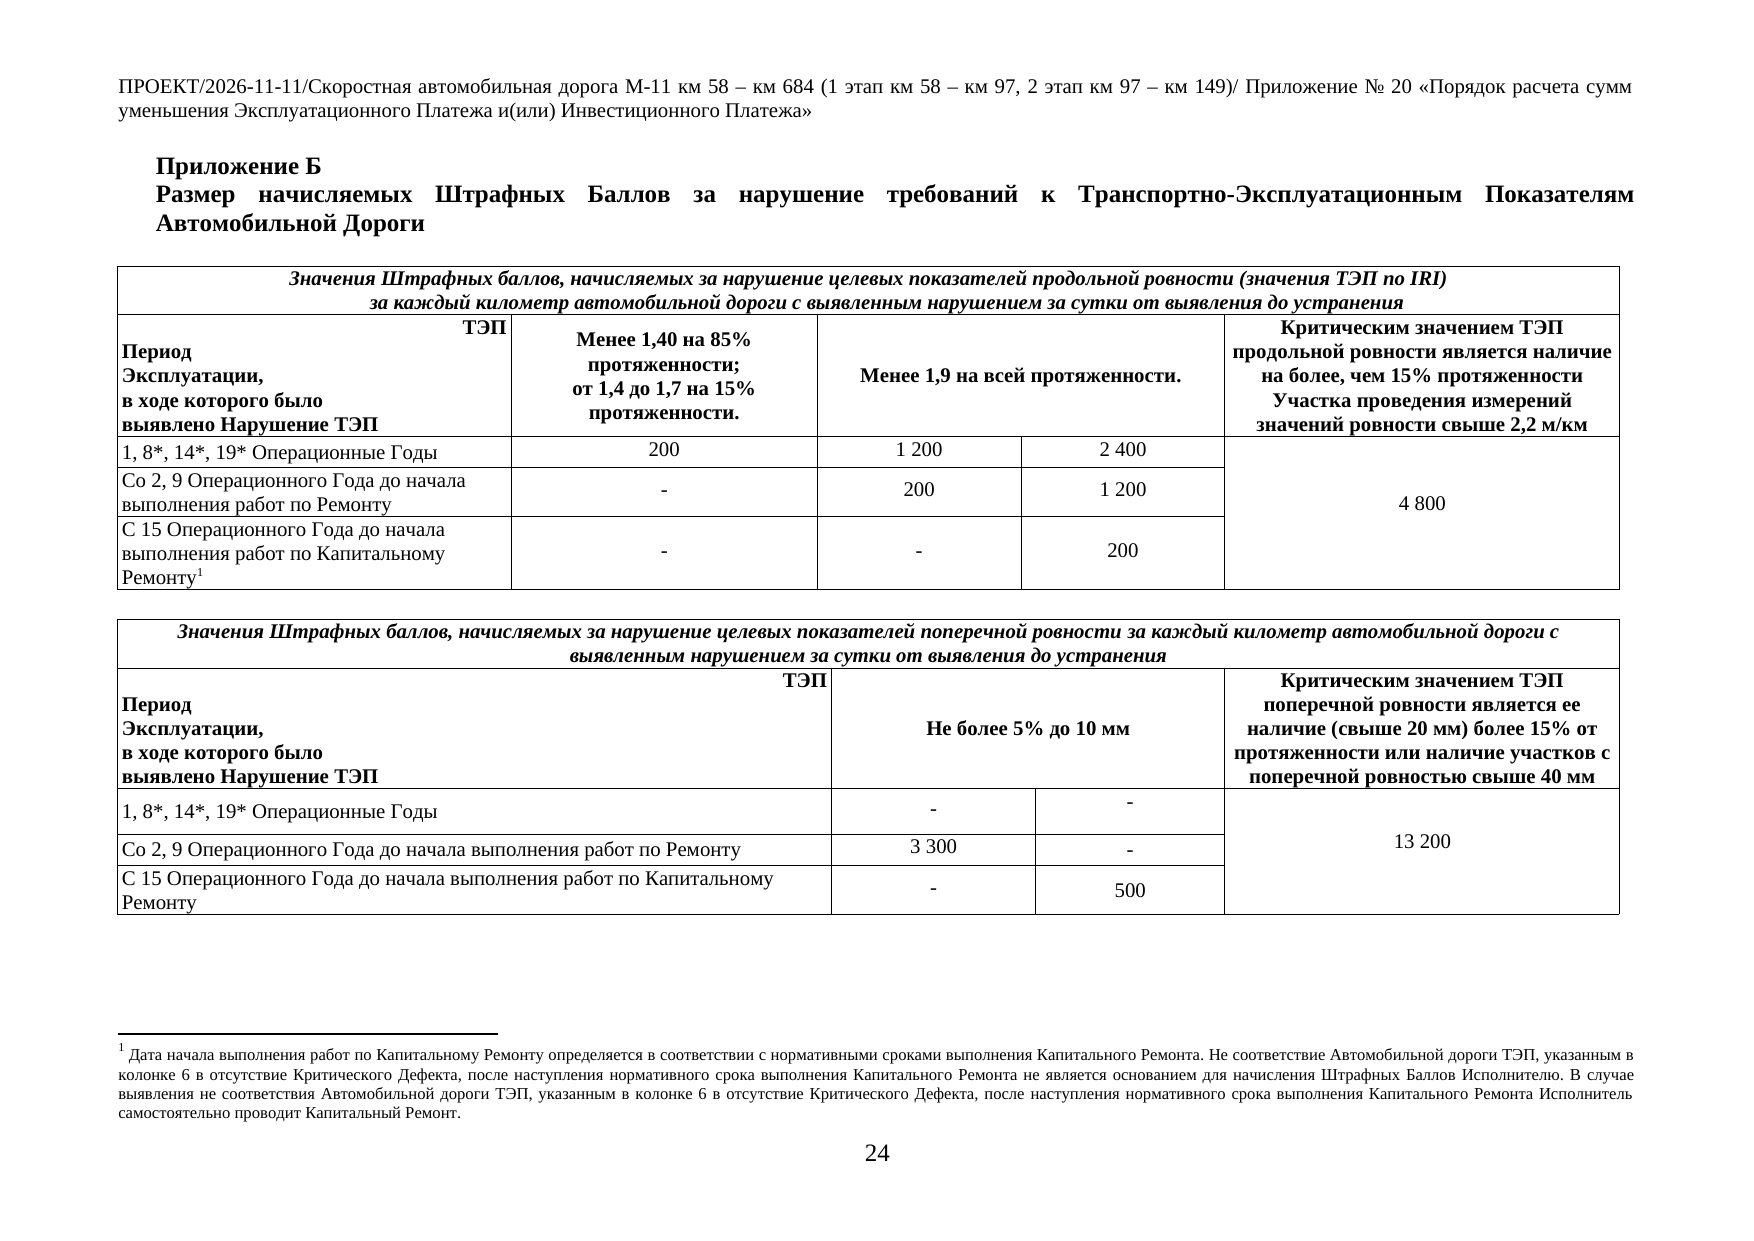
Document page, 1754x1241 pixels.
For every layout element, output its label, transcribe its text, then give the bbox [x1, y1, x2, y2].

table_cell Менее 1,40 на 85% протяженности; от 1,4 до 1,7 на 15% протяженности. [512, 315, 817, 436]
table_cell - [512, 468, 817, 516]
table_cell 500 [1036, 866, 1224, 914]
table_cell 3 300 [832, 835, 1035, 864]
table_cell 200 [512, 437, 817, 467]
table_cell Менее 1,9 на всей протяженности. [818, 315, 1224, 436]
table_cell Не более 5% до 10 мм [832, 669, 1224, 788]
table_cell - [1036, 789, 1224, 833]
table_cell 4 800 [1225, 437, 1619, 589]
table_cell - [818, 517, 1021, 589]
table_cell Критическим значением ТЭП поперечной ровности является ее наличие (свыше 20 мм) более 15% от протяженности или наличие участков с поперечной ровностью свыше 40 мм [1225, 669, 1619, 788]
table_cell 1, 8*, 14*, 19* Операционные Годы [118, 789, 831, 833]
table_cell Критическим значением ТЭП продольной ровности является наличие на более, чем 15% протяженности Участка проведения измерений значений ровности свыше 2,2 м/км [1225, 315, 1619, 436]
text Размер начисляемых Штрафных Баллов за нарушение требований к Транспортно-Эксплуатационным Показателям Автомобильной Дороги [156, 179, 1636, 237]
table_header Значения Штрафных баллов, начисляемых за нарушение целевых показателей поперечной ровности за каждый километр автомобильной дороги с выявленным нарушением за сутки от выявления до устранения [118, 620, 1619, 667]
table_cell 1 200 [1022, 468, 1224, 516]
table_cell 1 200 [818, 437, 1021, 467]
table_cell 2 400 [1022, 437, 1224, 467]
table_cell С 15 Операционного Года до начала выполнения работ по Капитальному Ремонту [118, 866, 831, 914]
table_cell 200 [818, 468, 1021, 516]
table_cell С 15 Операционного Года до начала выполнения работ по Капитальному Ремонту [118, 517, 511, 589]
table_cell 13 200 [1225, 789, 1619, 914]
table_cell - [832, 866, 1035, 914]
table_cell ТЭП Период Эксплуатации, в ходе которого было выявлено Нарушение ТЭП [118, 315, 511, 436]
table_cell 200 [1022, 517, 1224, 589]
table_cell - [1036, 835, 1224, 864]
table_cell - [832, 789, 1035, 833]
table_cell 1, 8*, 14*, 19* Операционные Годы [118, 437, 511, 467]
table_header Значения Штрафных баллов, начисляемых за нарушение целевых показателей продольной ровности (значения ТЭП по IRI) за каждый километр автомобильной дороги с выявленным нарушением за сутки от выявления до устранения [118, 267, 1619, 314]
table_cell Со 2, 9 Операционного Года до начала выполнения работ по Ремонту [118, 468, 511, 516]
table_cell - [512, 517, 817, 589]
text Приложение Б [156, 151, 1636, 179]
table_cell ТЭП Период Эксплуатации, в ходе которого было выявлено Нарушение ТЭП [118, 669, 831, 788]
table_cell Со 2, 9 Операционного Года до начала выполнения работ по Ремонту [118, 835, 831, 864]
